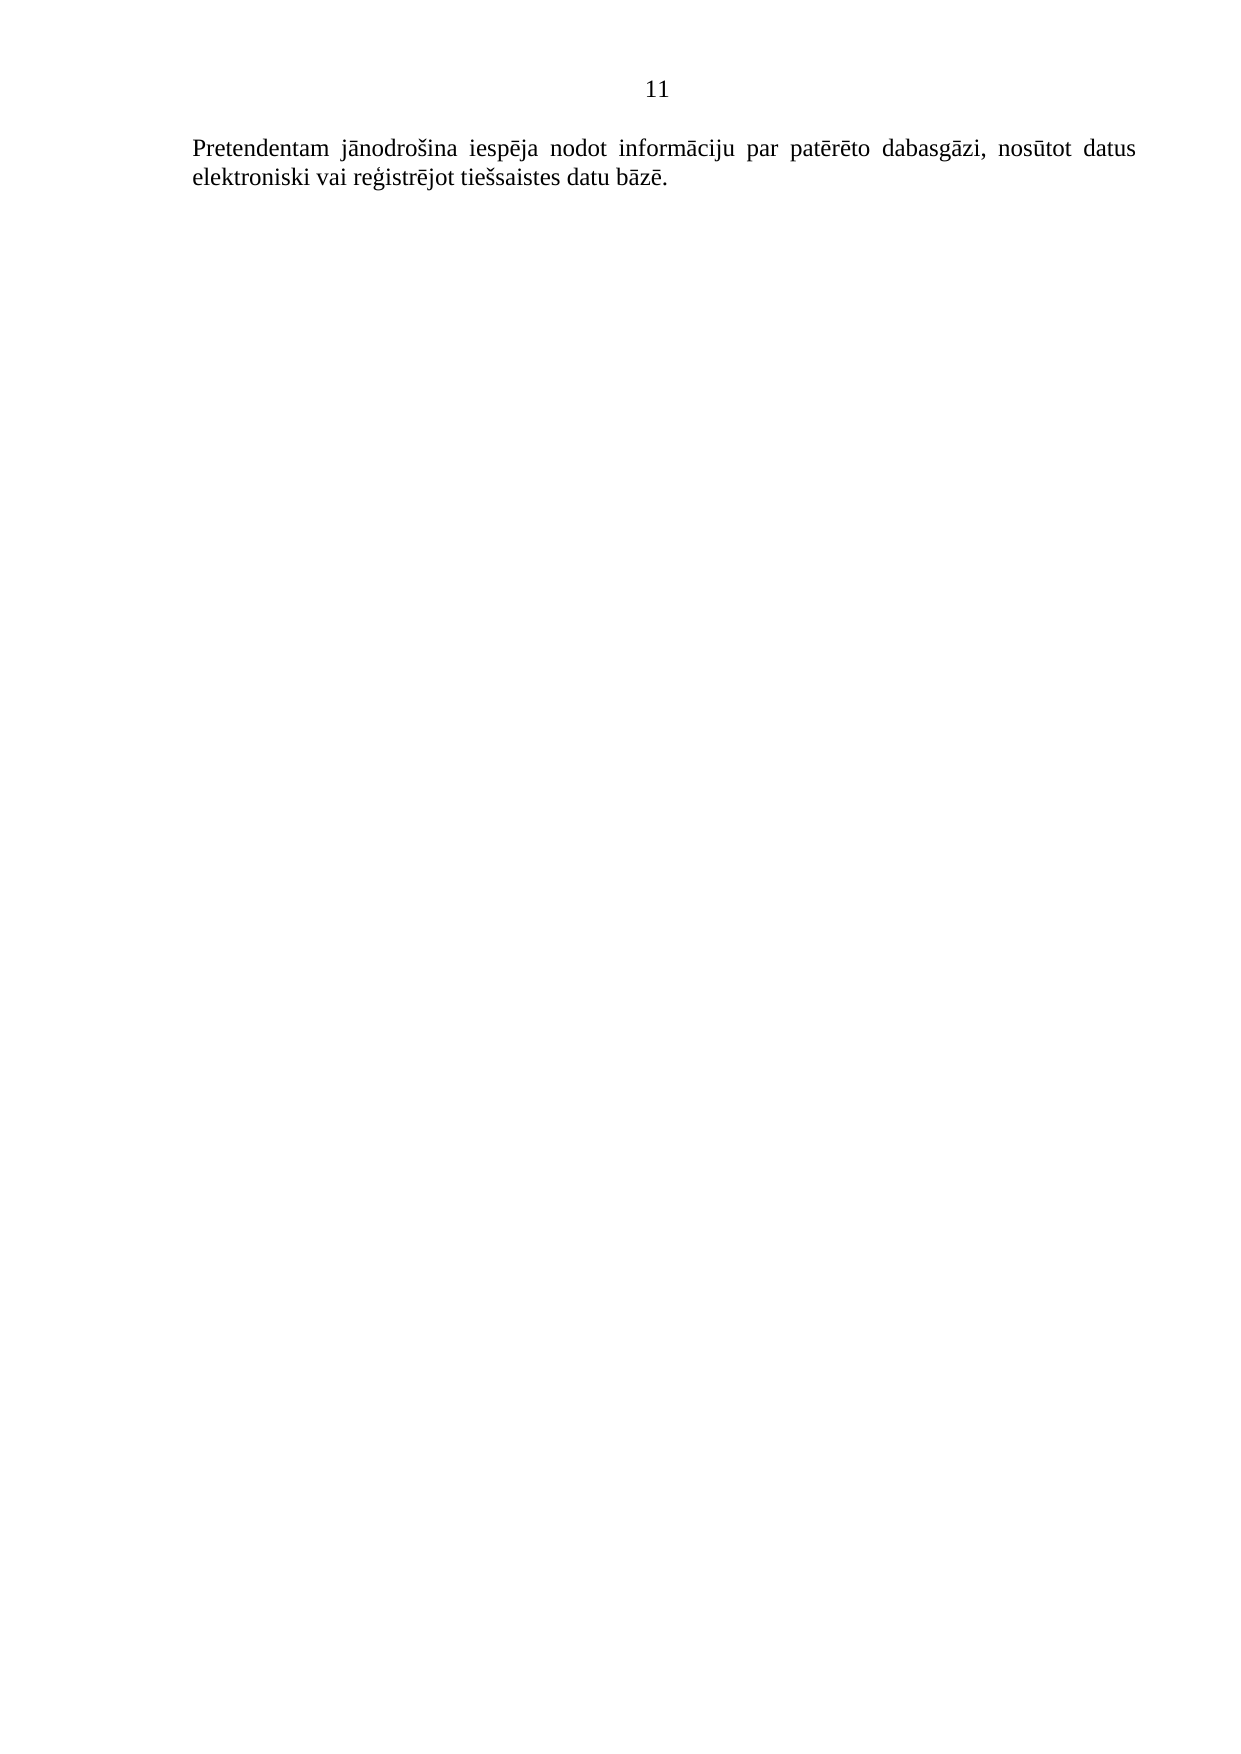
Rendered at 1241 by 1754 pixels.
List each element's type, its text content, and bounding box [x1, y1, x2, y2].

text Pretendentam jānodrošina iespēja nodot informāciju par patērēto dabasgāzi, nosūtot datus elektroniski vai reģistrējot tiešsaistes datu bāzē. [192, 133, 1137, 190]
